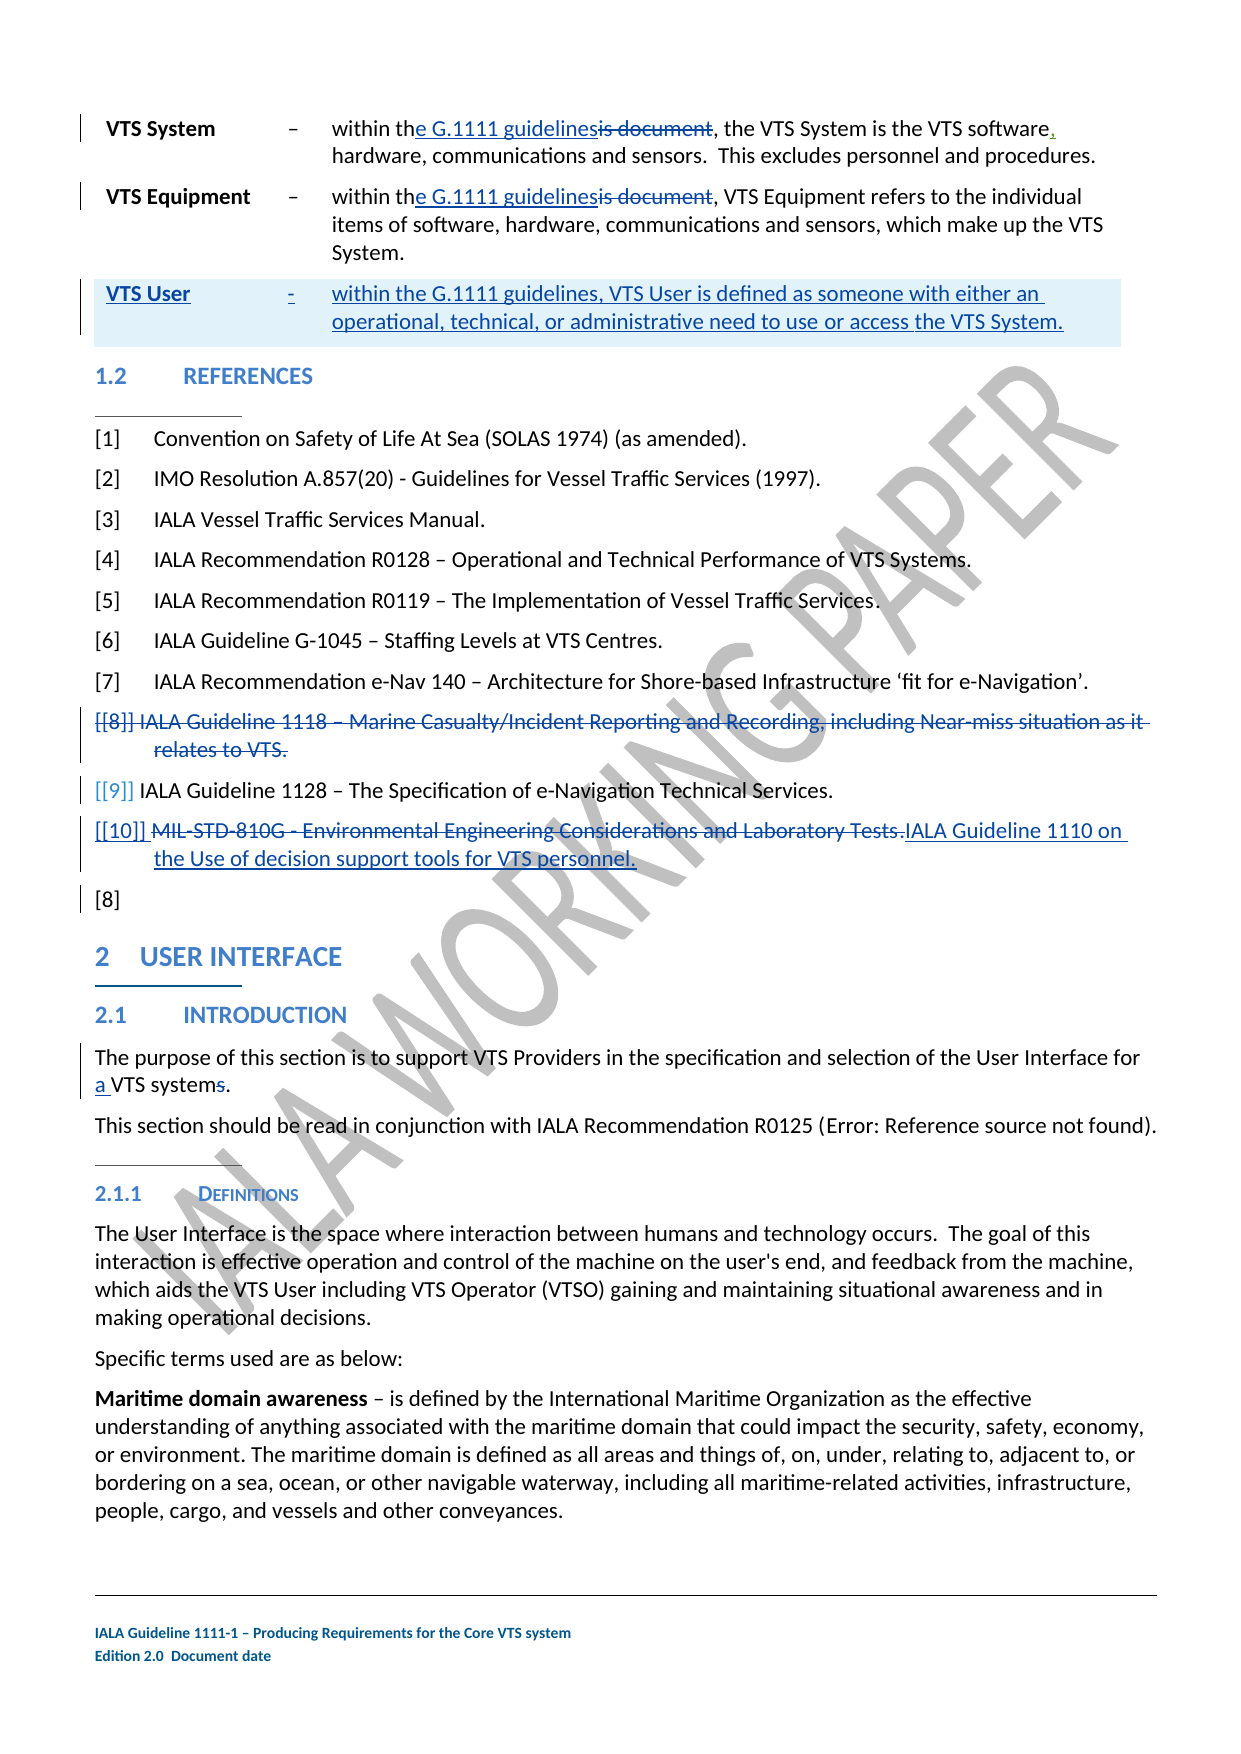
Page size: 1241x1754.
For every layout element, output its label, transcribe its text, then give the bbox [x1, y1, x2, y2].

text IALA Recommendation e-Nav 140 – Architecture for Shore-based Infrastructure ‘fit for e-Navigation’. [94, 667, 1157, 695]
text IMO Resolution A.857(20) - Guidelines for Vessel Traffic Services (1997). [94, 464, 1157, 492]
text Specific terms used are as below: [94, 1344, 1157, 1372]
table_header VTS System [95, 114, 276, 182]
table_header – [276, 114, 320, 182]
text The purpose of this section is to support VTS Providers in the specification and selection of the User Interface for VTS system. [94, 1043, 1157, 1099]
list Convention on Safety of Life At Sea (SOLAS 1974) (as amended). [94, 424, 1157, 452]
subtitle Introduction [94, 999, 1157, 1030]
table_cell within th, VTS Equipment refers to the individual items of software, hardware, communications and sensors, which make up the VTS System. [320, 182, 1121, 279]
text IALA Guideline G-1045 – Staffing Levels at VTS Centres. [94, 626, 1157, 654]
text IALA Guideline 1128 – The Specification of e-Navigation Technical Services. [94, 776, 1157, 804]
table_cell – [276, 182, 320, 279]
text IALA Vessel Traffic Services Manual. [94, 505, 1157, 533]
text Maritime domain awareness – is defined by the International Maritime Organization as the effective understanding of anything associated with the maritime domain that could impact the security, safety, economy, or environment. The maritime domain is defined as all areas and things of, on, under, relating to, adjacent to, or bordering on a sea, ocean, or other navigable waterway, including all maritime-related activities, infrastructure, people, cargo, and vessels and other conveyances. [94, 1384, 1157, 1524]
table_header within th, the VTS System is the VTS software hardware, communications and sensors. This excludes personnel and procedures. [320, 114, 1121, 182]
text IALA Recommendation R0128 – Operational and Technical Performance of VTS Systems. [94, 545, 1157, 573]
subtitle References [94, 360, 1157, 390]
subtitle Definitions [94, 1179, 1069, 1207]
table_cell VTS Equipment [95, 182, 276, 279]
text The User Interface is the space where interaction between humans and technology occurs. The goal of this interaction is effective operation and control of the machine on the user's end, and feedback from the machine, which aids the VTS User including VTS Operator (VTSO) gaining and maintaining situational awareness and in making operational decisions. [94, 1219, 1157, 1331]
text IALA Recommendation R0119 – The Implementation of Vessel Traffic Services. [94, 586, 1157, 614]
subtitle User Interface [94, 938, 1157, 973]
